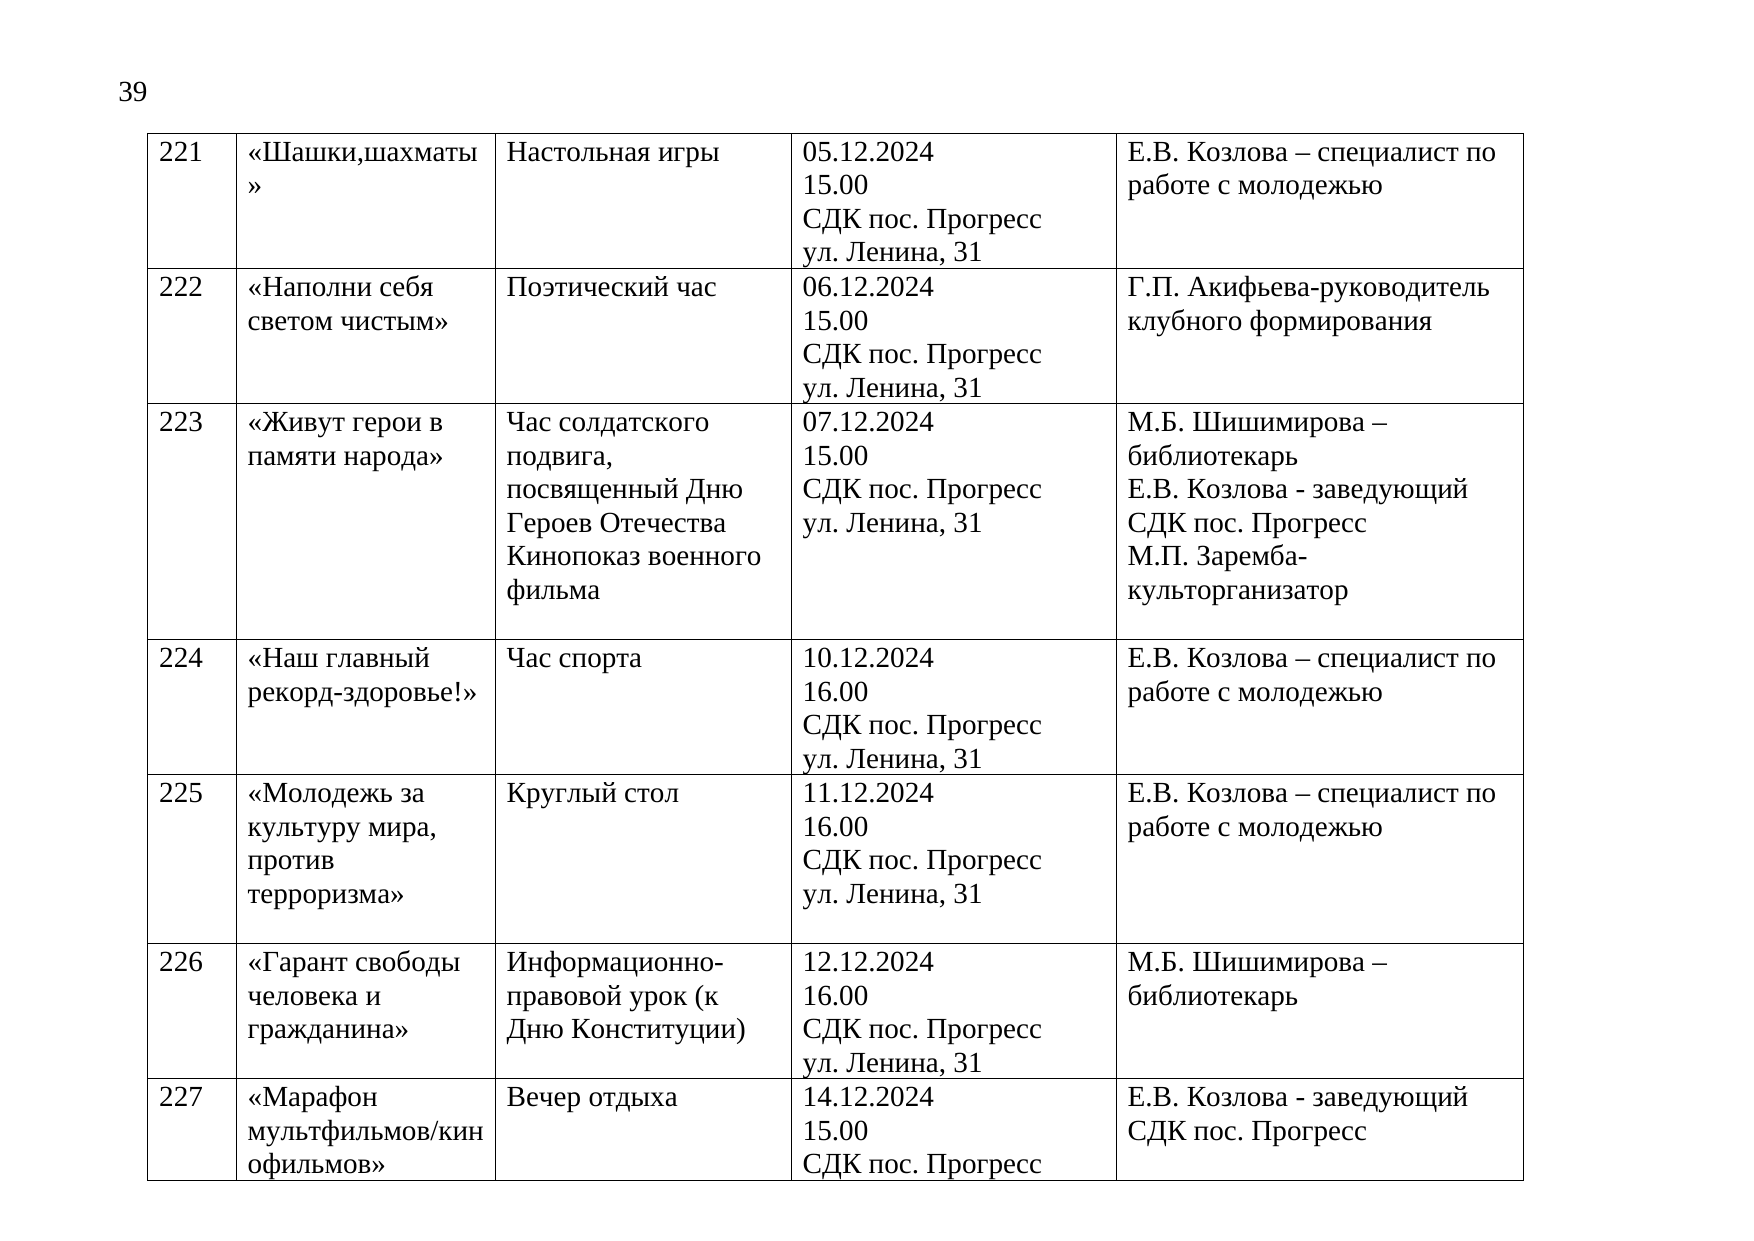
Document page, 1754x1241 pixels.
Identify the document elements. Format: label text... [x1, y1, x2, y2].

table_cell Вечер отдыха [496, 1079, 791, 1180]
table_cell «Гарант свободы человека и гражданина» [237, 944, 495, 1078]
table_cell Круглый стол [496, 775, 791, 943]
table_cell Е.В. Козлова – специалист по работе с молодежью [1117, 640, 1523, 774]
table_cell 225 [148, 775, 236, 943]
table_cell Поэтический час [496, 269, 791, 403]
table_cell Информационно-правовой урок (к Дню Конституции) [496, 944, 791, 1078]
table_cell 12.12.2024 16.00 СДК пос. Прогресс ул. Ленина, 31 [792, 944, 1116, 1078]
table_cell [792, 1079, 1116, 1180]
table_cell 05.12.2024 15.00 СДК пос. Прогресс ул. Ленина, 31 [792, 134, 1116, 268]
table_cell 224 [148, 640, 236, 774]
table_cell 222 [148, 269, 236, 403]
table_cell Е.В. Козлова – специалист по работе с молодежью [1117, 775, 1523, 943]
table_cell 226 [148, 944, 236, 1078]
table_cell «Молодежь за культуру мира, против терроризма» [237, 775, 495, 943]
table_cell 07.12.2024 15.00 СДК пос. Прогресс ул. Ленина, 31 [792, 404, 1116, 639]
table_cell Час солдатского подвига, посвященный Дню Героев Отечества Кинопоказ военного фильма [496, 404, 791, 639]
table_cell 10.12.2024 16.00 СДК пос. Прогресс ул. Ленина, 31 [792, 640, 1116, 774]
table_cell Час спорта [496, 640, 791, 774]
table_cell 11.12.2024 16.00 СДК пос. Прогресс ул. Ленина, 31 [792, 775, 1116, 943]
table_cell «Живут герои в памяти народа» [237, 404, 495, 639]
table_cell Г.П. Акифьева-руководитель клубного формирования [1117, 269, 1523, 403]
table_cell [237, 1079, 495, 1180]
table_cell «Наполни себя светом чистым» [237, 269, 495, 403]
table_cell 227 [148, 1079, 236, 1180]
table_cell «Наш главный рекорд-здоровье!» [237, 640, 495, 774]
table_cell «Шашки,шахматы» [237, 134, 495, 268]
table_cell М.Б. Шишимирова – библиотекарь [1117, 944, 1523, 1078]
table_cell 223 [148, 404, 236, 639]
table_cell М.Б. Шишимирова – библиотекарь Е.В. Козлова - заведующий СДК пос. Прогресс М.П. Заремба-культорганизатор [1117, 404, 1523, 639]
table_cell Е.В. Козлова – специалист по работе с молодежью [1117, 134, 1523, 268]
table_cell 06.12.2024 15.00 СДК пос. Прогресс ул. Ленина, 31 [792, 269, 1116, 403]
table_cell Настольная игры [496, 134, 791, 268]
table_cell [1117, 1079, 1523, 1180]
table_cell 221 [148, 134, 236, 268]
